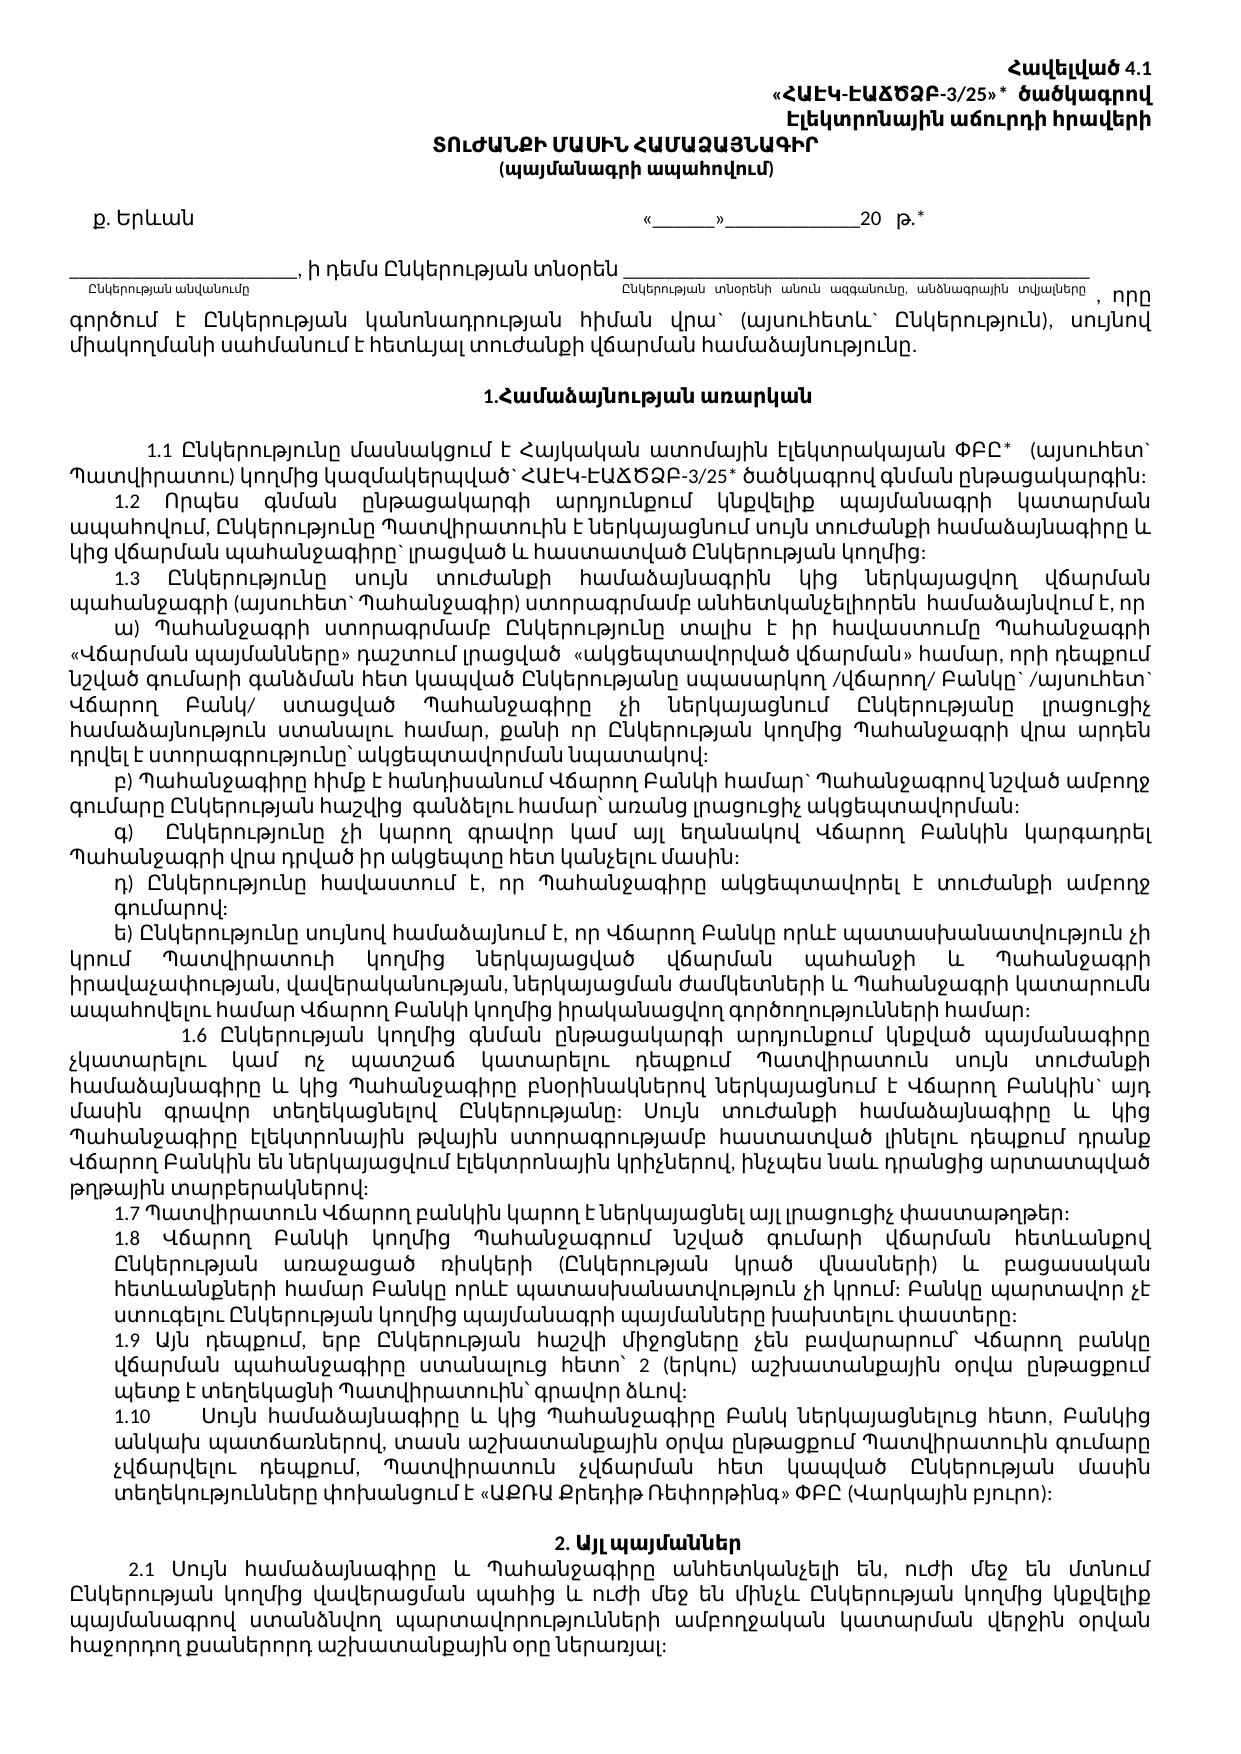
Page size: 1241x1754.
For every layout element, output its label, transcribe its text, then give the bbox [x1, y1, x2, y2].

text 1.10 Սույն համաձայնագիրը և կից Պահանջագիրը Բանկ ներկայացնելուց հետո, Բանկից անկախ պատճառներով, տասն աշխատանքային օրվա ընթացքում Պատվիրատուին գումարը չվճարվելու դեպքում, Պատվիրատուն չվճարման հետ կապված Ընկերության մասին տեղեկությունները փոխանցում է «ԱՔՌԱ Քրեդիթ Ռեփորթինգ» ՓԲԸ (Վարկային բյուրո): [113, 1403, 1152, 1505]
text 1.1 Ընկերությունը մասնակցում է Հայկական ատոմային էլեկտրակայան ՓԲԸ* (այսուհետ` Պատվիրատու) կողմից կազմակերպված` ՀԱԷԿ-ԷԱՃԾՁԲ-3/25* ծածկագրով գնման ընթացակարգին: [69, 438, 1152, 488]
text 1.8 Վճարող Բանկի կողմից Պահանջագրում նշված գումարի վճարման հետևանքով Ընկերության առաջացած ռիսկերի (Ընկերության կրած վնասների) և բացասական հետևանքների համար Բանկը որևէ պատասխանատվություն չի կրում: Բանկը պարտավոր չէ ստուգելու Ընկերության կողմից պայմանագրի պայմանները խախտելու փաստերը: [113, 1226, 1152, 1327]
text ______________________, ի դեմս Ընկերության տնօրեն _____________________________________________ [69, 256, 1152, 282]
text բ) Պահանջագիրը հիմք է հանդիսանում Վճարող Բանկի համար` Պահանջագրով նշված ամբողջ գումարը Ընկերության հաշվից գանձելու համար՝ առանց լրացուցիչ ակցեպտավորման: [69, 768, 1152, 819]
text 1.2 Որպես գնման ընթացակարգի արդյունքում կնքվելիք պայմանագրի կատարման ապահովում, Ընկերությունը Պատվիրատուին է ներկայացնում սույն տուժանքի համաձայնագիրը և կից վճարման պահանջագիրը` լրացված և հաստատված Ընկերության կողմից: [69, 488, 1152, 565]
text գ) Ընկերությունը չի կարող գրավոր կամ այլ եղանակով Վճարող Բանկին կարգադրել Պահանջագրի վրա դրված իր ակցեպտը հետ կանչելու մասին: [69, 819, 1152, 870]
text դ) Ընկերությունը հավաստում է, որ Պահանջագիրը ակցեպտավորել է տուժանքի ամբողջ գումարով: [113, 870, 1152, 921]
text ք. Երևան «______»_____________20 թ.* [69, 206, 1152, 231]
text 2.1 Սույն համաձայնագիրը և Պահանջագիրը անհետկանչելի են, ուժի մեջ են մտնում Ընկերության կողմից վավերացման պահից և ուժի մեջ են մինչև Ընկերության կողմից կնքվելիք պայմանագրով ստանձնվող պարտավորությունների ամբողջական կատարման վերջին օրվան հաջորդող քսաներորդ աշխատանքային օրը ներառյալ: [69, 1556, 1152, 1658]
text 1.3 Ընկերությունը սույն տուժանքի համաձայնագրին կից ներկայացվող վճարման պահանջագրի (այսուհետ` Պահանջագիր) ստորագրմամբ անհետկանչելիորեն համաձայնվում է, որ [69, 565, 1152, 616]
text Էլեկտրոնային աճուրդի հրավերի [69, 106, 1152, 132]
text ՏՈւԺԱՆՔԻ ՄԱՍԻՆ ՀԱՄԱՁԱՅՆԱԳԻՐ [69, 132, 1152, 157]
text 1.Համաձայնության առարկան [144, 383, 1152, 409]
text 1.9 Այն դեպքում, երբ Ընկերության հաշվի միջոցները չեն բավարարում՝ Վճարող բանկը վճարման պահանջագիրը ստանալուց հետո՝ 2 (երկու) աշխատանքային օրվա ընթացքում պետք է տեղեկացնի Պատվիրատուին՝ գրավոր ձևով: [113, 1327, 1152, 1403]
text Հավելված 4.1 [69, 56, 1152, 81]
text ե) Ընկերությունը սույնով համաձայնում է, որ Վճարող Բանկը որևէ պատասխանատվություն չի կրում Պատվիրատուի կողմից ներկայացված վճարման պահանջի և Պահանջագրի իրավաչափության, վավերականության, ներկայացման ժամկետների և Պահանջագրի կատարումն ապահովելու համար Վճարող Բանկի կողմից իրականացվող գործողությունների համար: [69, 921, 1152, 1022]
text 2. Այլ պայմաններ [144, 1531, 1152, 1556]
text ա) Պահանջագրի ստորագրմամբ Ընկերությունը տալիս է իր հավաստումը Պահանջագրի «Վճարման պայմանները» դաշտում լրացված «ակցեպտավորված վճարման» համար, որի դեպքում նշված գումարի գանձման հետ կապված Ընկերությանը սպասարկող /վճարող/ Բանկը` /այսուհետ` Վճարող Բանկ/ ստացված Պահանջագիրը չի ներկայացնում Ընկերությանը լրացուցիչ համաձայնություն ստանալու համար, քանի որ Ընկերության կողմից Պահանջագրի վրա արդեն դրվել է ստորագրությունը՝ ակցեպտավորման նպատակով: [69, 616, 1152, 768]
text Ընկերության անվանումը Ընկերության տնօրենի անուն ազգանունը, անձնագրային տվյալները , որը գործում է Ընկերության կանոնադրության հիման վրա` (այսուհետև` Ընկերություն), սույնով միակողմանի սահմանում է հետևյալ տուժանքի վճարման համաձայնությունը. [69, 282, 1152, 358]
text (պայմանագրի ապահովում) [69, 157, 1152, 180]
text «ՀԱԷԿ-ԷԱՃԾՁԲ-3/25»* ծածկագրով [69, 81, 1152, 106]
text 1.6 Ընկերության կողմից գնման ընթացակարգի արդյունքում կնքված պայմանագիրը չկատարելու կամ ոչ պատշաճ կատարելու դեպքում Պատվիրատուն սույն տուժանքի համաձայնագիրը և կից Պահանջագիրը բնօրինակներով ներկայացնում է Վճարող Բանկին` այդ մասին գրավոր տեղեկացնելով Ընկերությանը: Սույն տուժանքի համաձայնագիրը և կից Պահանջագիրը էլեկտրոնային թվային ստորագրությամբ հաստատված լինելու դեպքում դրանք Վճարող Բանկին են ներկայացվում էլեկտրոնային կրիչներով, ինչպես նաև դրանցից արտատպված թղթային տարբերակներով: [69, 1022, 1152, 1200]
text 1.7 Պատվիրատուն Վճարող բանկին կարող է ներկայացնել այլ լրացուցիչ փաստաթղթեր: [113, 1200, 1152, 1226]
